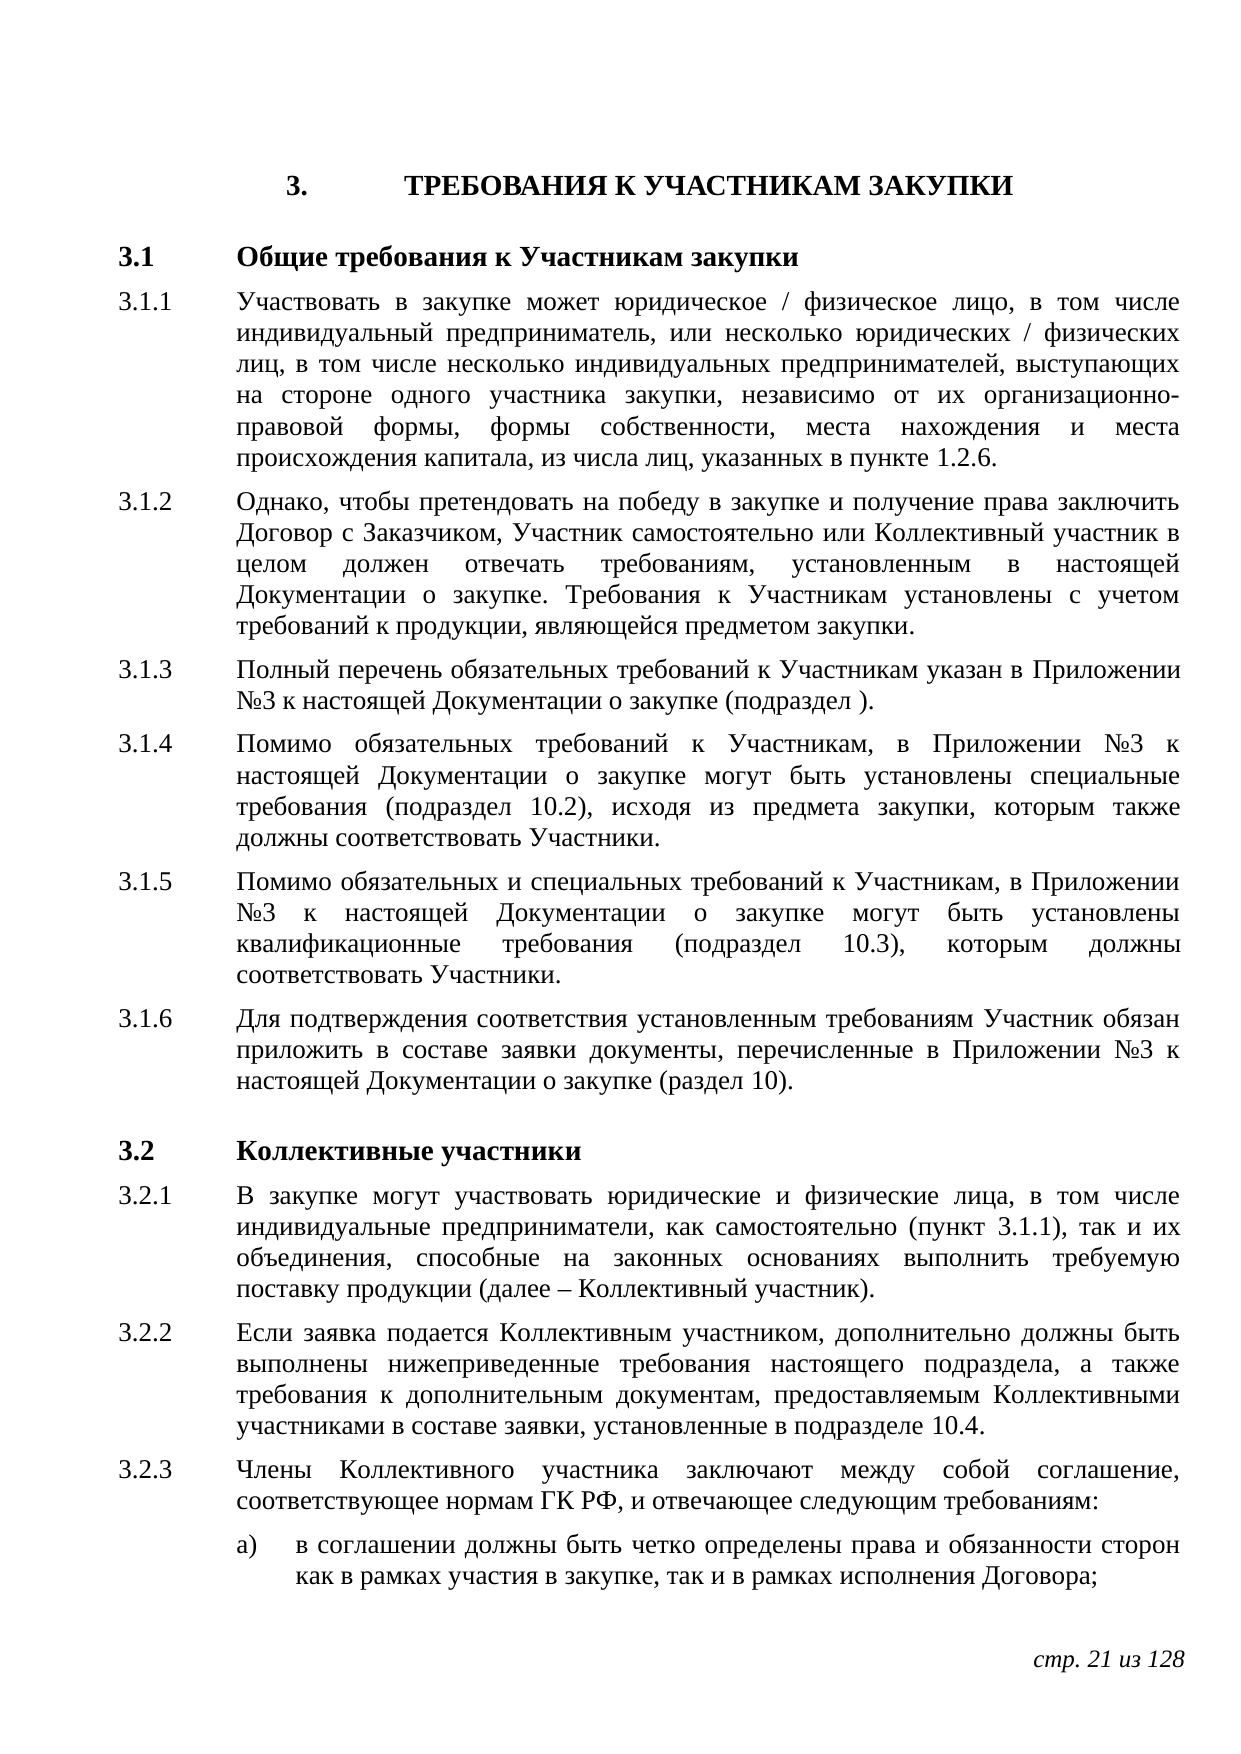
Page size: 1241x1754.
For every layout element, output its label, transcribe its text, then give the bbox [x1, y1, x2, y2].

subtitle ТРЕБОВАНИЯ К УЧАСТНИКАМ ЗАКУПКИ [118, 168, 1181, 202]
text Члены Коллективного участника заключают между собой соглашение, соответствующее нормам ГК РФ, и отвечающее следующим требованиям: [118, 1453, 1181, 1515]
text Помимо обязательных требований к Участникам, в Приложении №3 к настоящей Документации о закупке могут быть установлены специальные требования (подраздел 10.2), исходя из предмета закупки, которым также должны соответствовать Участники. [118, 728, 1181, 852]
text Полный перечень обязательных требований к Участникам указан в Приложении №3 к настоящей Документации о закупке (подраздел 10.1). [118, 653, 1181, 715]
text в соглашении должны быть четко определены права и обязанности сторон как в рамках участия в закупке, так и в рамках исполнения Договора; [236, 1528, 1181, 1590]
subtitle Общие требования к Участникам закупки [118, 239, 1181, 273]
text В закупке могут участвовать юридические и физические лица, в том числе индивидуальные предприниматели, как самостоятельно (пункт 3.1.1), так и их объединения, способные на законных основаниях выполнить требуемую поставку продукции (далее – Коллективный участник). [118, 1179, 1181, 1303]
text Участвовать в закупке может юридическое / физическое лицо, в том числе индивидуальный предприниматель, или несколько юридических / физических лиц, в том числе несколько индивидуальных предпринимателей, выступающих на стороне одного участника закупки, независимо от их организационно-правовой формы, формы собственности, места нахождения и места происхождения капитала, из числа лиц, указанных в пункте 1.2.6. [118, 285, 1181, 472]
text Однако, чтобы претендовать на победу в закупке и получение права заключить Договор с Заказчиком, Участник самостоятельно или Коллективный участник в целом должен отвечать требованиям, установленным в настоящей Документации о закупке. Требования к Участникам установлены с учетом требований к продукции, являющейся предметом закупки. [118, 484, 1181, 640]
text Для подтверждения соответствия установленным требованиям Участник обязан приложить в составе заявки документы, перечисленные в Приложении №3 к настоящей Документации о закупке (раздел 10). [118, 1002, 1181, 1095]
subtitle Коллективные участники [118, 1133, 1181, 1166]
text Если заявка подается Коллективным участником, дополнительно должны быть выполнены нижеприведенные требования настоящего подраздела, а также требования к дополнительным документам, предоставляемым Коллективными участниками в составе заявки, установленные в подразделе 10.4. [118, 1316, 1181, 1440]
text Помимо обязательных и специальных требований к Участникам, в Приложении №3 к настоящей Документации о закупке могут быть установлены квалификационные требования (подраздел 10.3), которым должны соответствовать Участники. [118, 865, 1181, 989]
